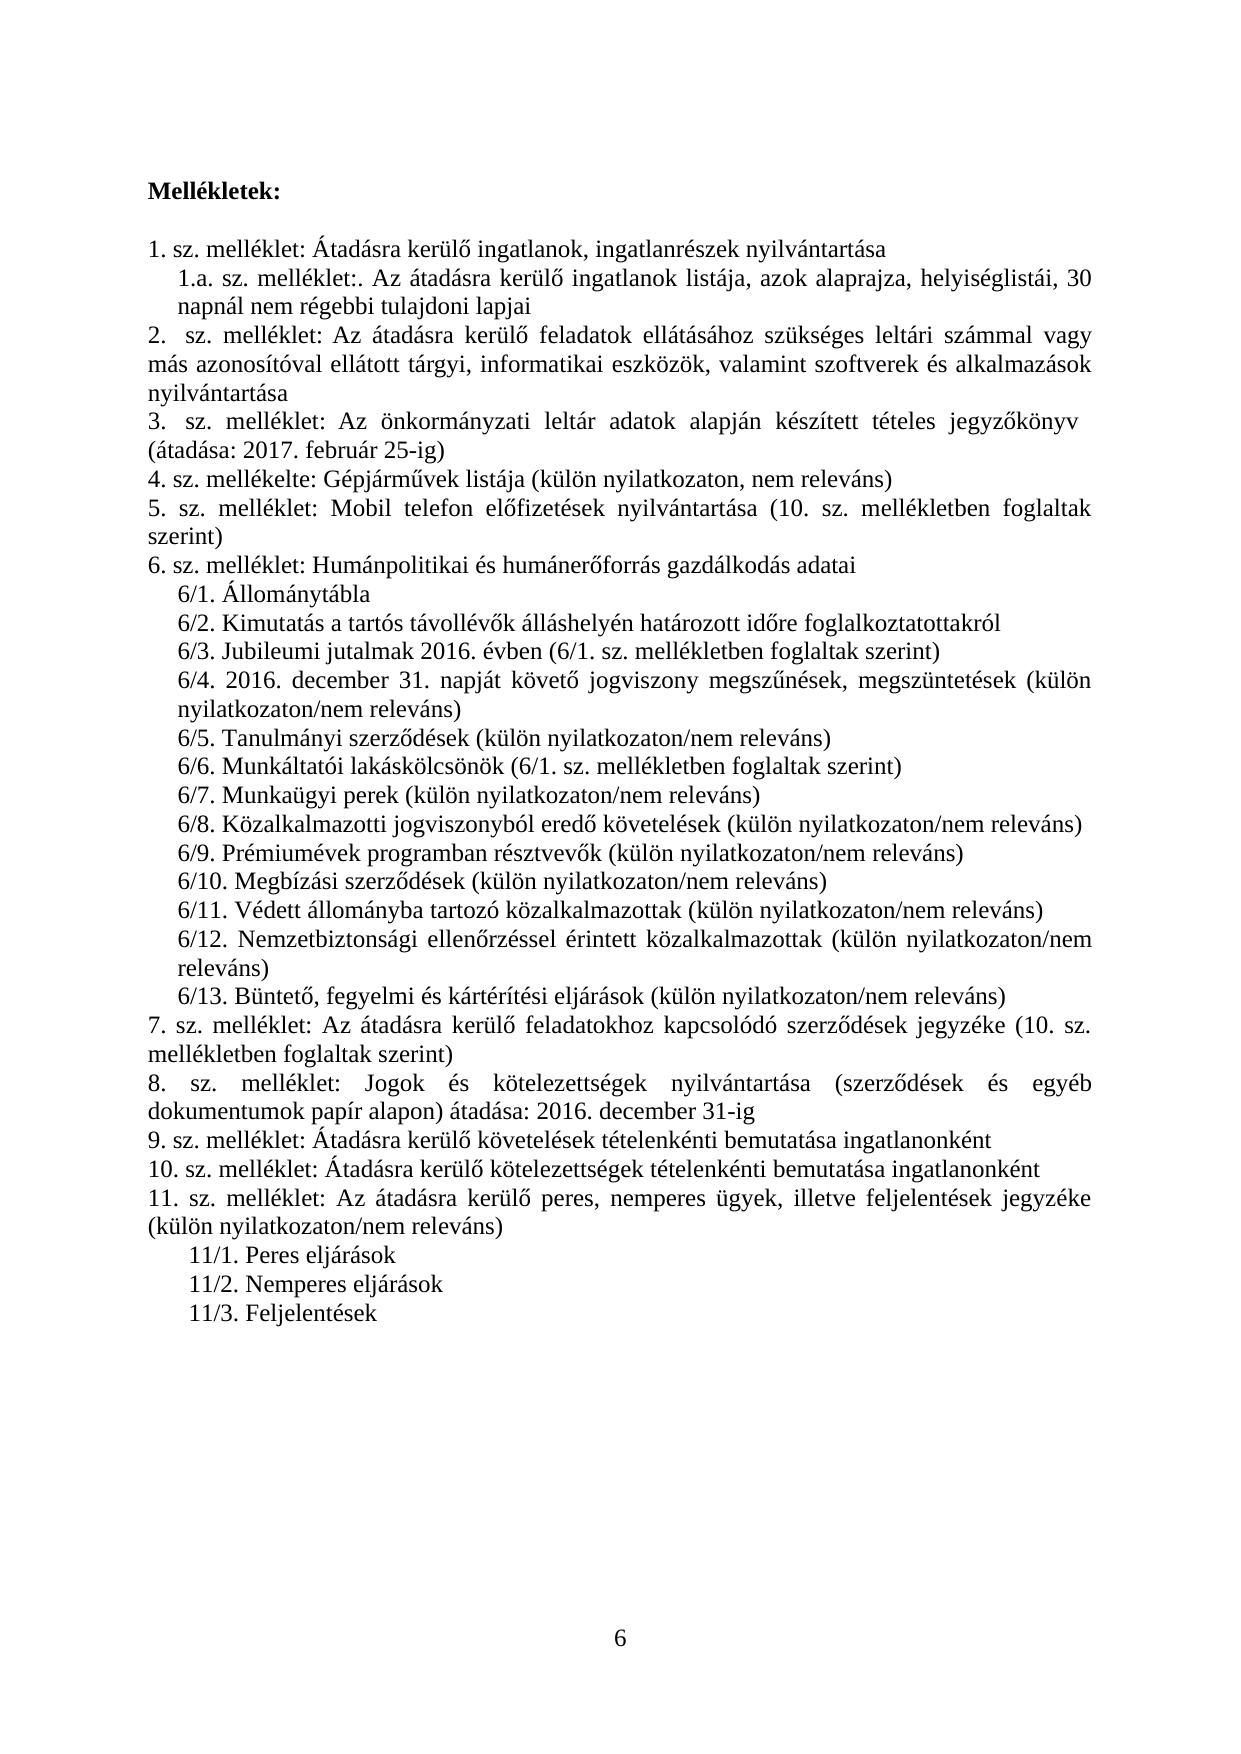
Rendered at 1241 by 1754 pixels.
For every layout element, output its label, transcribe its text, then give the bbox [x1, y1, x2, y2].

list sz. melléklet: Az átadásra kerülő feladatok ellátásához szükséges leltári számmal vagy más azonosítóval ellátott tárgyi, informatikai eszközök, valamint szoftverek és alkalmazások nyilvántartása [148, 320, 1093, 406]
list sz. melléklet: Az önkormányzati leltár adatok alapján készített tételes jegyzőkönyv (átadása: 2017. február 25-ig) [148, 406, 1093, 464]
text 11/1. Peres eljárások [188, 1240, 1093, 1269]
text 11/2. Nemperes eljárások [188, 1269, 1093, 1298]
text 5. sz. melléklet: Mobil telefon előfizetések nyilvántartása (10. sz. mellékletben foglaltak szerint) [148, 493, 1093, 550]
text 1. sz. melléklet: Átadásra kerülő ingatlanok, ingatlanrészek nyilvántartása [148, 234, 1093, 263]
text 6/3. Jubileumi jutalmak 2016. évben (6/1. sz. mellékletben foglaltak szerint) [177, 636, 1093, 665]
text 6/7. Munkaügyi perek (külön nyilatkozaton/nem releváns) [177, 780, 1093, 809]
text 11/3. Feljelentések [188, 1298, 1093, 1326]
text 10. sz. melléklet: Átadásra kerülő kötelezettségek tételenkénti bemutatása ingatlanonként [148, 1154, 1093, 1183]
text 6/2. Kimutatás a tartós távollévők álláshelyén határozott időre foglalkoztatottakról [177, 608, 1093, 636]
text 6/1. Állománytábla [177, 579, 1093, 608]
text 11. sz. melléklet: Az átadásra kerülő peres, nemperes ügyek, illetve feljelentések jegyzéke (külön nyilatkozaton/nem releváns) [148, 1183, 1093, 1240]
text 6/13. Büntető, fegyelmi és kártérítési eljárások (külön nyilatkozaton/nem releváns) [177, 981, 1093, 1010]
text 6/11. Védett állományba tartozó közalkalmazottak (külön nyilatkozaton/nem releváns) [177, 895, 1093, 924]
text 6/12. Nemzetbiztonsági ellenőrzéssel érintett közalkalmazottak (külön nyilatkozaton/nem releváns) [177, 924, 1093, 981]
text 8. sz. melléklet: Jogok és kötelezettségek nyilvántartása (szerződések és egyéb dokumentumok papír alapon) átadása: 2016. december 31-ig [148, 1068, 1093, 1125]
text 4. sz. mellékelte: Gépjárművek listája (külön nyilatkozaton, nem releváns) [148, 464, 1093, 493]
text 6. sz. melléklet: Humánpolitikai és humánerőforrás gazdálkodás adatai [148, 550, 1093, 579]
text 6/6. Munkáltatói lakáskölcsönök (6/1. sz. mellékletben foglaltak szerint) [177, 751, 1093, 780]
text Mellékletek: [148, 176, 1093, 205]
text 1.a. sz. melléklet:. Az átadásra kerülő ingatlanok listája, azok alaprajza, helyiséglistái, 30 napnál nem régebbi tulajdoni lapjai [177, 263, 1093, 320]
text 6/4. 2016. december 31. napját követő jogviszony megszűnések, megszüntetések (külön nyilatkozaton/nem releváns) [177, 665, 1093, 723]
text 7. sz. melléklet: Az átadásra kerülő feladatokhoz kapcsolódó szerződések jegyzéke (10. sz. mellékletben foglaltak szerint) [148, 1010, 1093, 1068]
text 6/8. Közalkalmazotti jogviszonyból eredő követelések (külön nyilatkozaton/nem releváns) [177, 809, 1093, 838]
text 6/10. Megbízási szerződések (külön nyilatkozaton/nem releváns) [177, 866, 1093, 895]
text 6/5. Tanulmányi szerződések (külön nyilatkozaton/nem releváns) [177, 723, 1093, 751]
text 9. sz. melléklet: Átadásra kerülő követelések tételenkénti bemutatása ingatlanonként [148, 1125, 1093, 1154]
text 6/9. Prémiumévek programban résztvevők (külön nyilatkozaton/nem releváns) [177, 838, 1093, 866]
